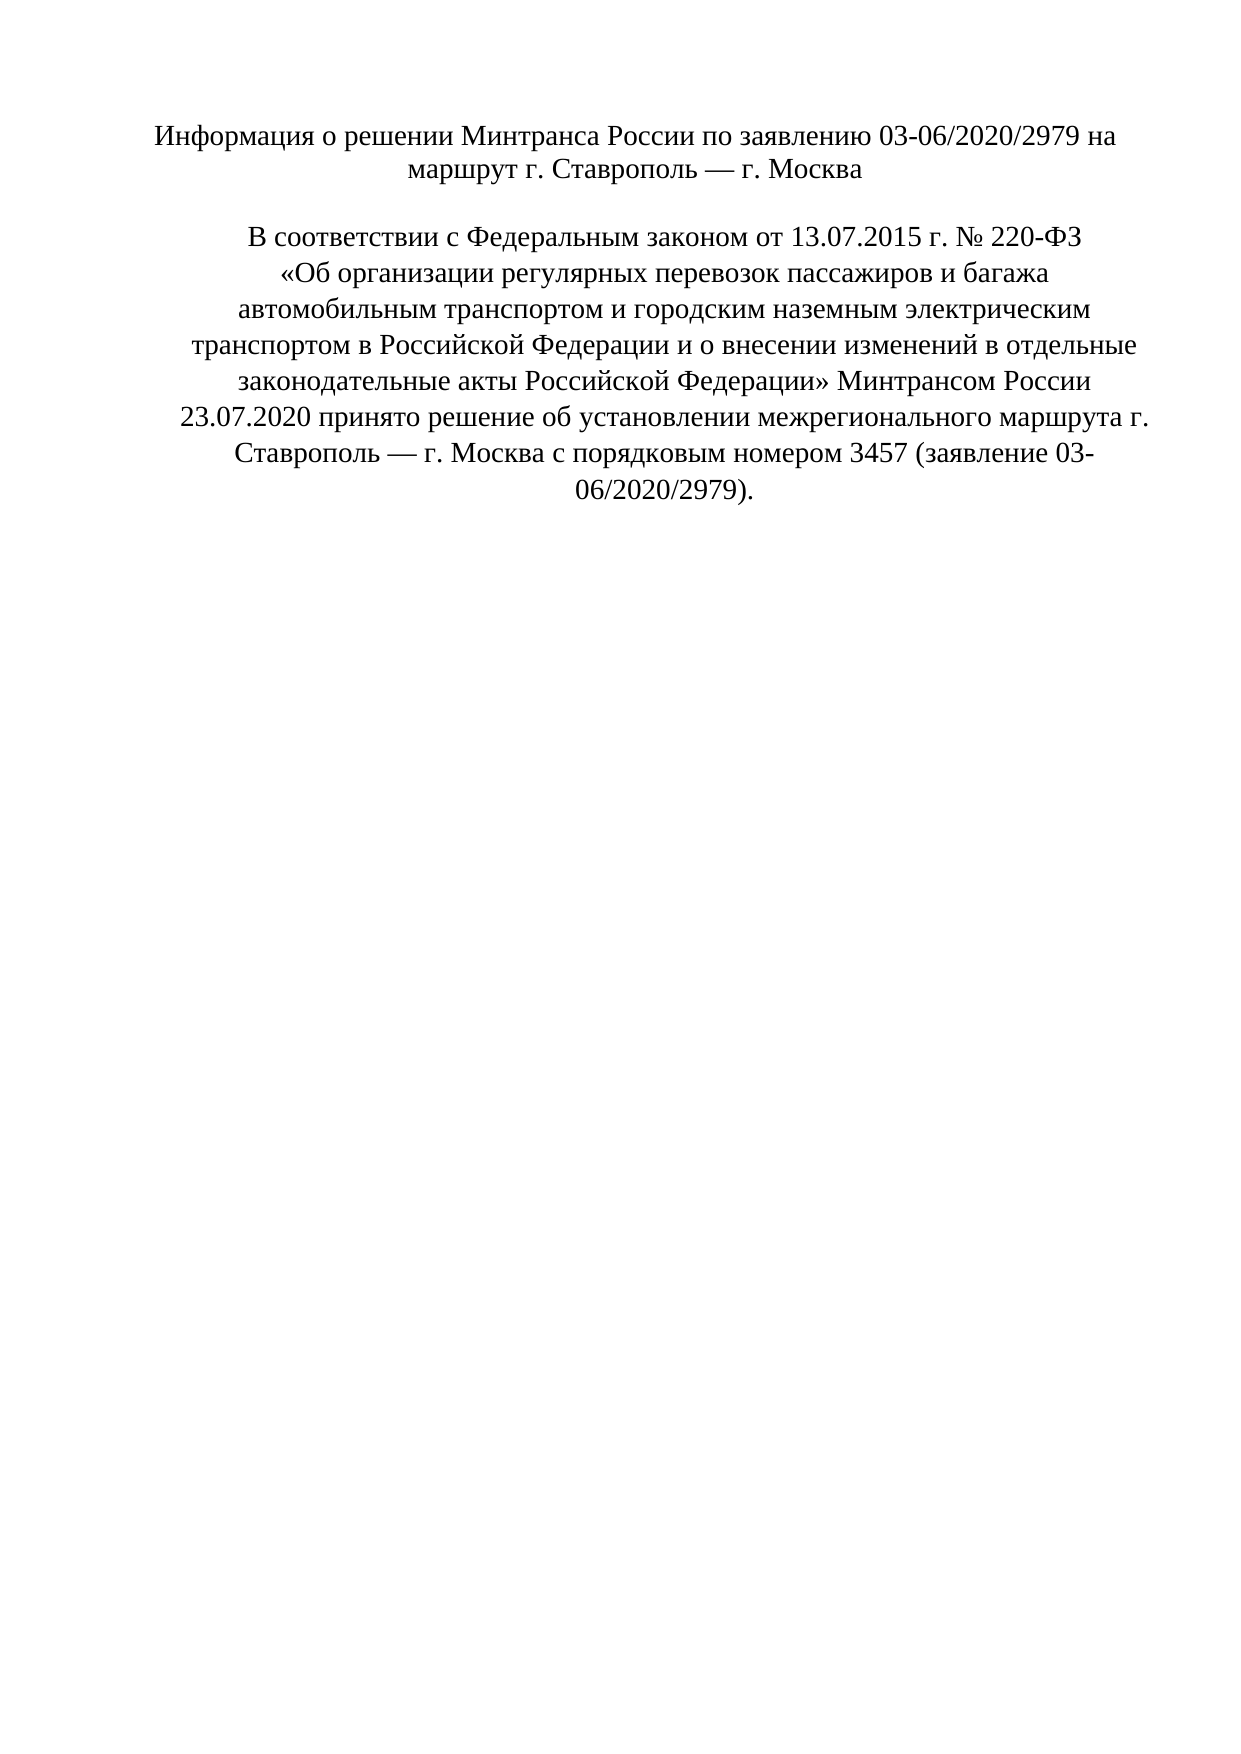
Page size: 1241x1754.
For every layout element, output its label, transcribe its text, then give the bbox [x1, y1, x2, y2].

text Информация о решении Минтранса России по заявлению 03-06/2020/2979 на маршрут г. Ставрополь — г. Москва [118, 118, 1152, 185]
text В соответствии с Федеральным законом от 13.07.2015 г. № 220-ФЗ «Об организации регулярных перевозок пассажиров и багажа автомобильным транспортом и городским наземным электрическим транспортом в Российской Федерации и о внесении изменений в отдельные законодательные акты Российской Федерации» Минтрансом России 23.07.2020 принято решение об установлении межрегионального маршрута г. Ставрополь — г. Москва с порядковым номером 3457 (заявление 03-06/2020/2979). [177, 219, 1152, 505]
